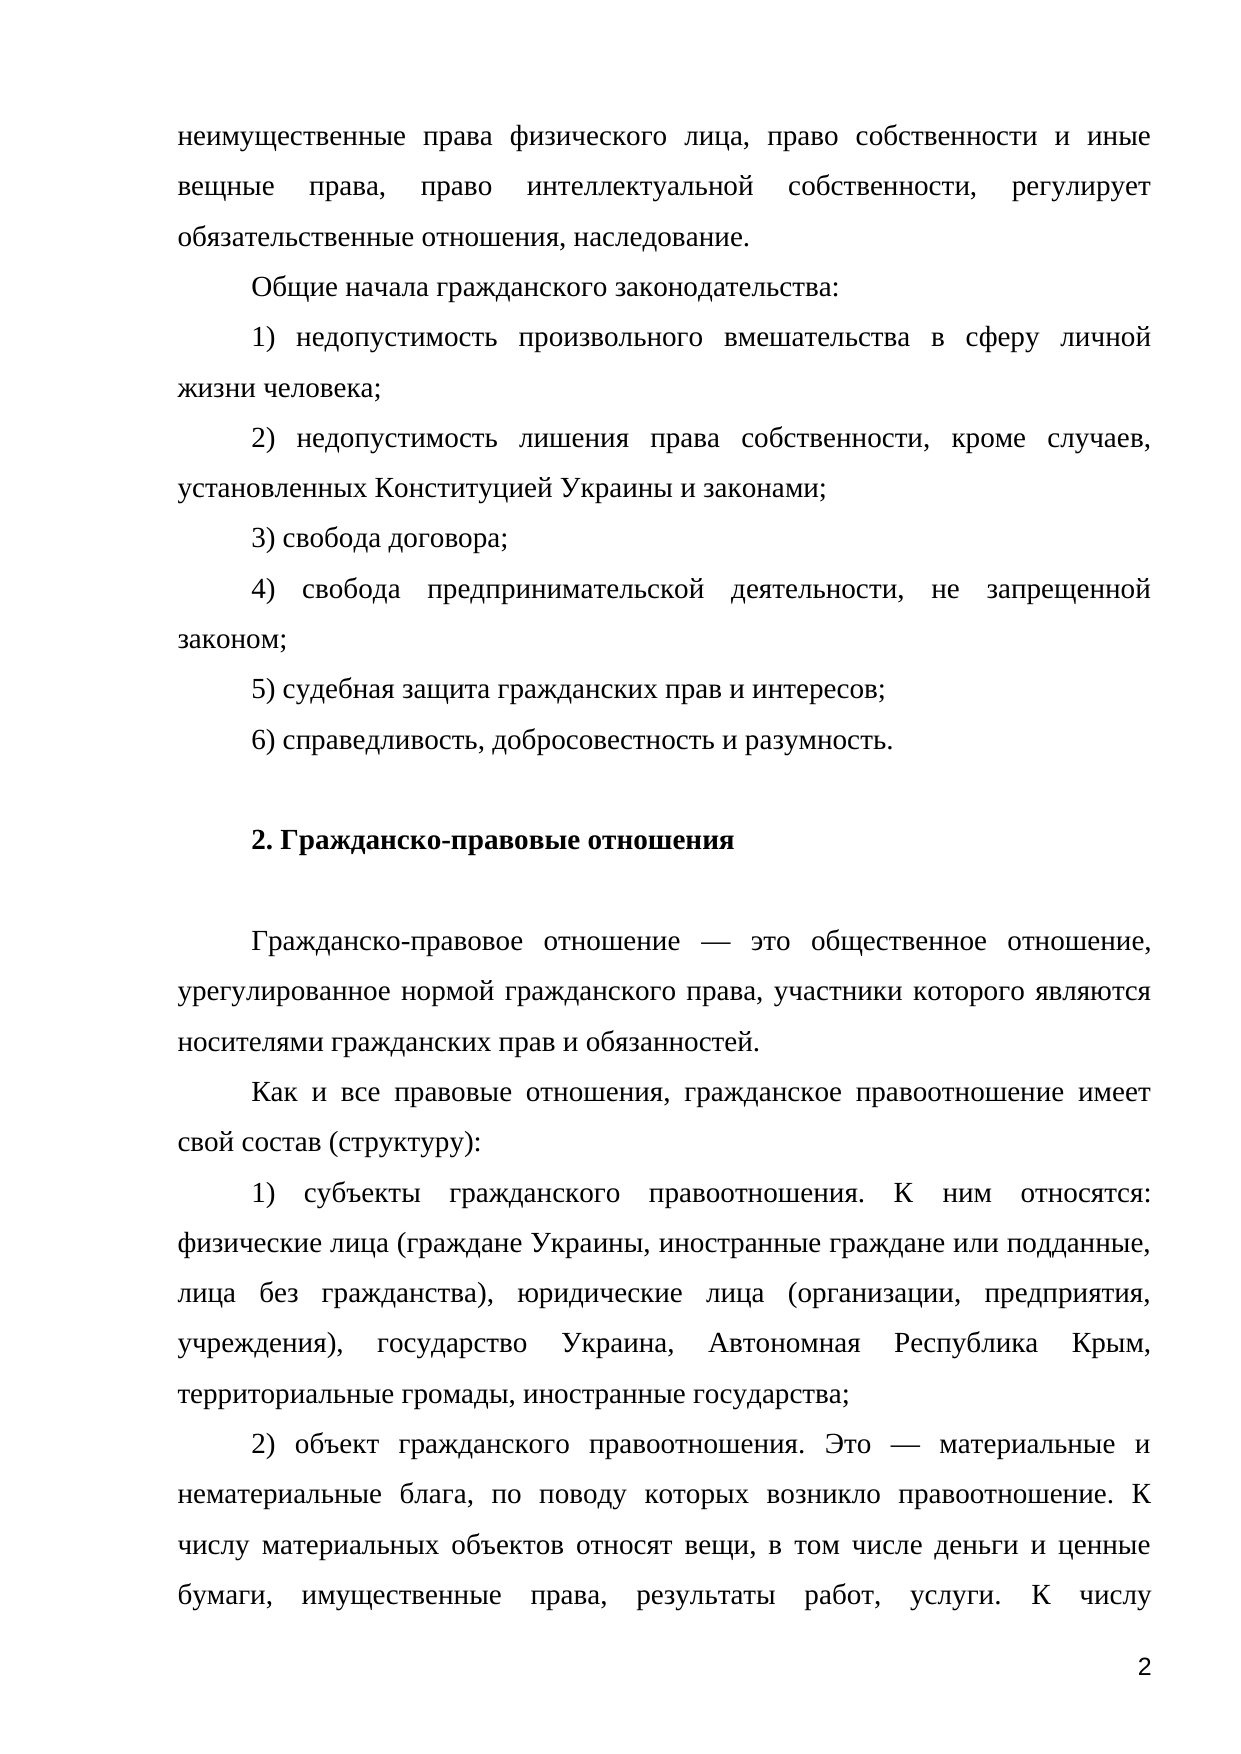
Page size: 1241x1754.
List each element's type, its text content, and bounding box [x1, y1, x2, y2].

text 3) свобода договора; [177, 521, 1152, 554]
text Как и все правовые отношения, гражданское правоотношение имеет свой состав (структуру): [177, 1074, 1152, 1158]
text 2. Гражданско-правовые отношения [177, 822, 1152, 856]
text 2) недопустимость лишения права собственности, кроме случаев, установленных Конституцией Украины и законами; [177, 420, 1152, 504]
text 1) субъекты гражданского правоотношения. К ним относятся: физические лица (граждане Украины, иностранные граждане или подданные, лица без гражданства), юридические лица (организации, предприятия, учреждения), государство Украина, Автономная Республика Крым, территориальные громады, иностранные государства; [177, 1175, 1152, 1409]
text Общие начала гражданского законодательства: [177, 269, 1152, 303]
text 6) справедливость, добросовестность и разумность. [177, 722, 1152, 755]
text 1) недопустимость произвольного вмешательства в сферу личной жизни человека; [177, 319, 1152, 403]
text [177, 118, 1152, 252]
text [177, 1426, 1152, 1611]
text 4) свобода предпринимательской деятельности, не запрещенной законом; [177, 571, 1152, 655]
text Гражданско-правовое отношение — это общественное отношение, урегулированное нормой гражданского права, участники которого являются носителями гражданских прав и обязанностей. [177, 923, 1152, 1057]
text 5) судебная защита гражданских прав и интересов; [177, 672, 1152, 705]
